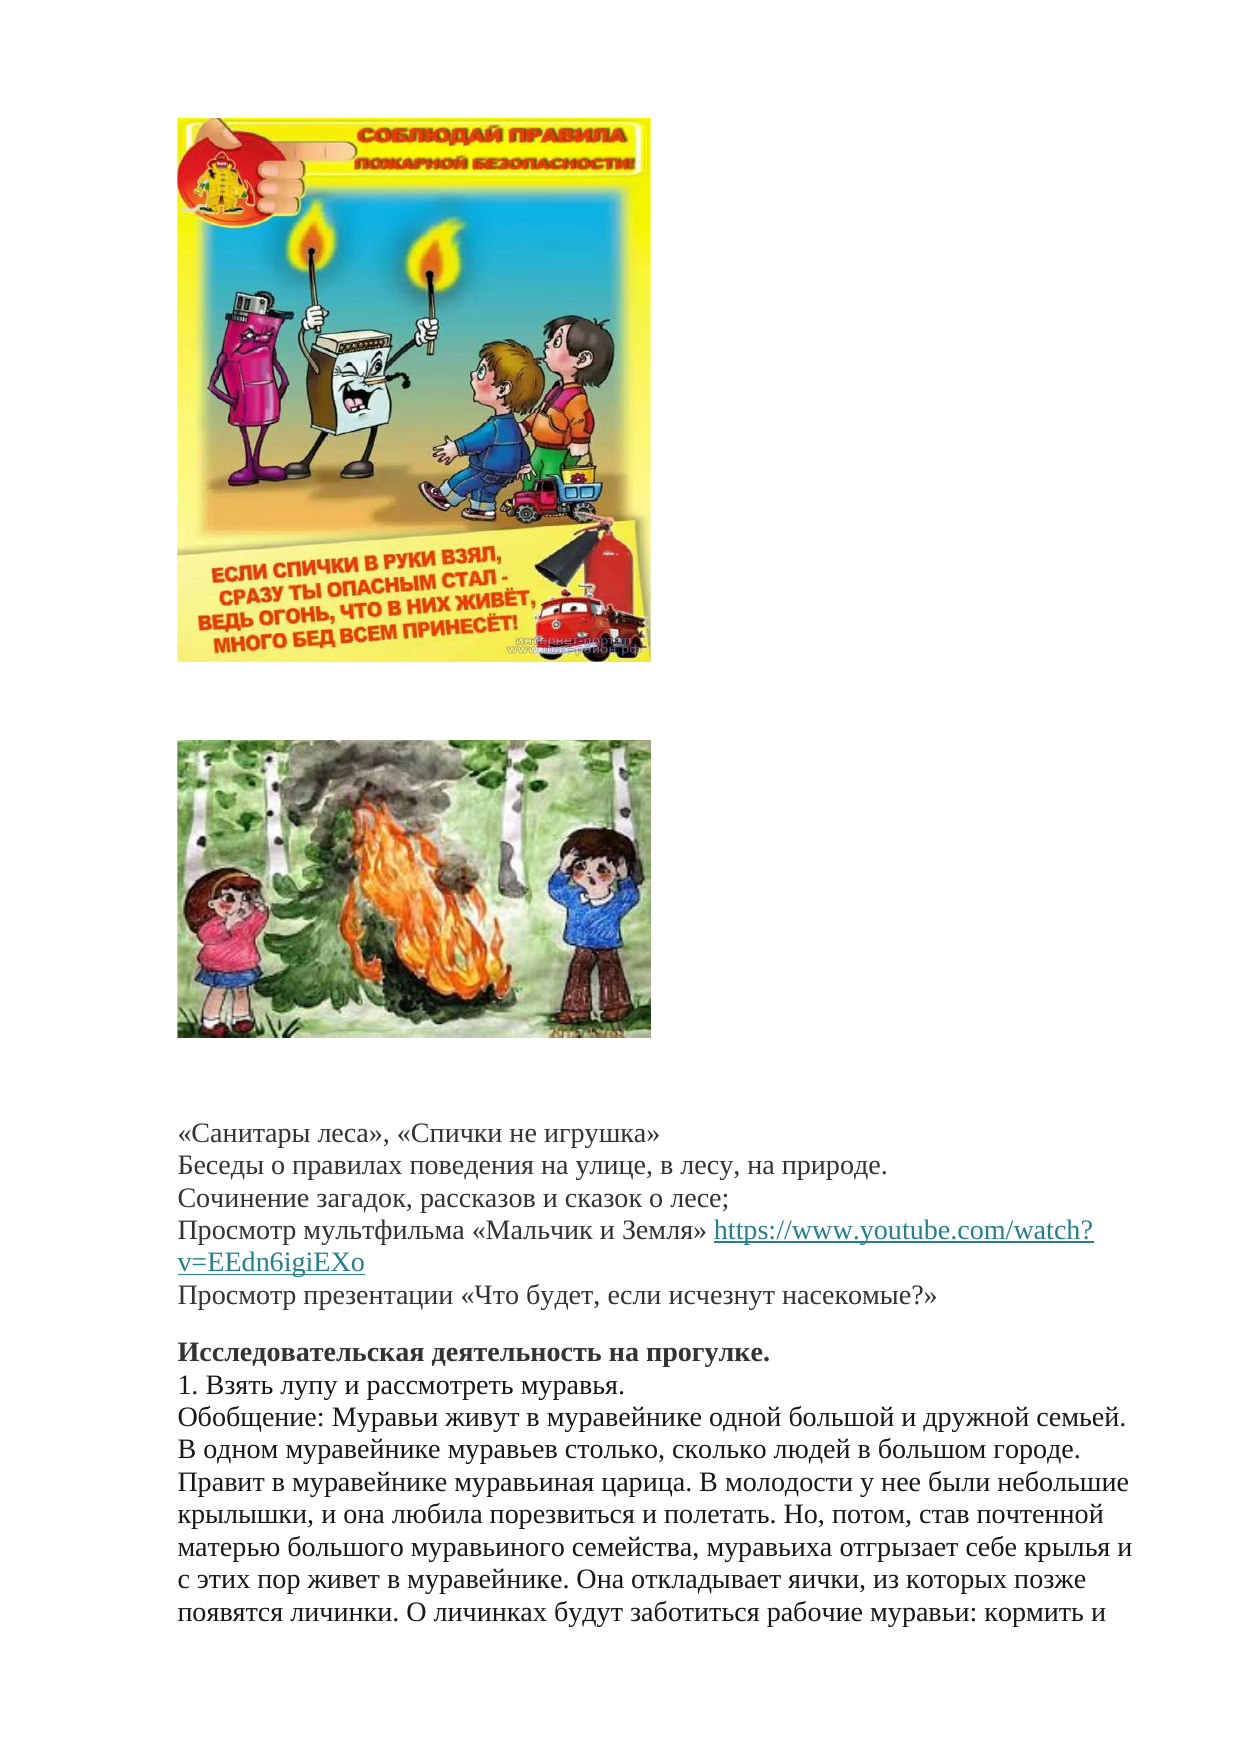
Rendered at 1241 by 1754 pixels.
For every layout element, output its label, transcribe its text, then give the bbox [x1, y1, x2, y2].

text «Санитары леса», «Спички не игрушка» [177, 1116, 1152, 1148]
picture [177, 118, 651, 662]
text Просмотр презентации «Что будет, если исчезнут насекомые?» [177, 1278, 1152, 1310]
text Беседы о правилах поведения на улице, в лесу, на природе. [177, 1148, 1152, 1181]
text Просмотр мультфильма «Мальчик и Земля» https://www.youtube.com/watch?v=EEdn6igiEXo [177, 1213, 1152, 1278]
text Сочинение загадок, рассказов и сказок о лесе; [177, 1181, 1152, 1213]
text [177, 1400, 1152, 1627]
picture [177, 740, 651, 1038]
text Исследовательская деятельность на прогулке. [177, 1335, 1152, 1368]
text 1. Взять лупу и рассмотреть муравья. [177, 1368, 1152, 1400]
